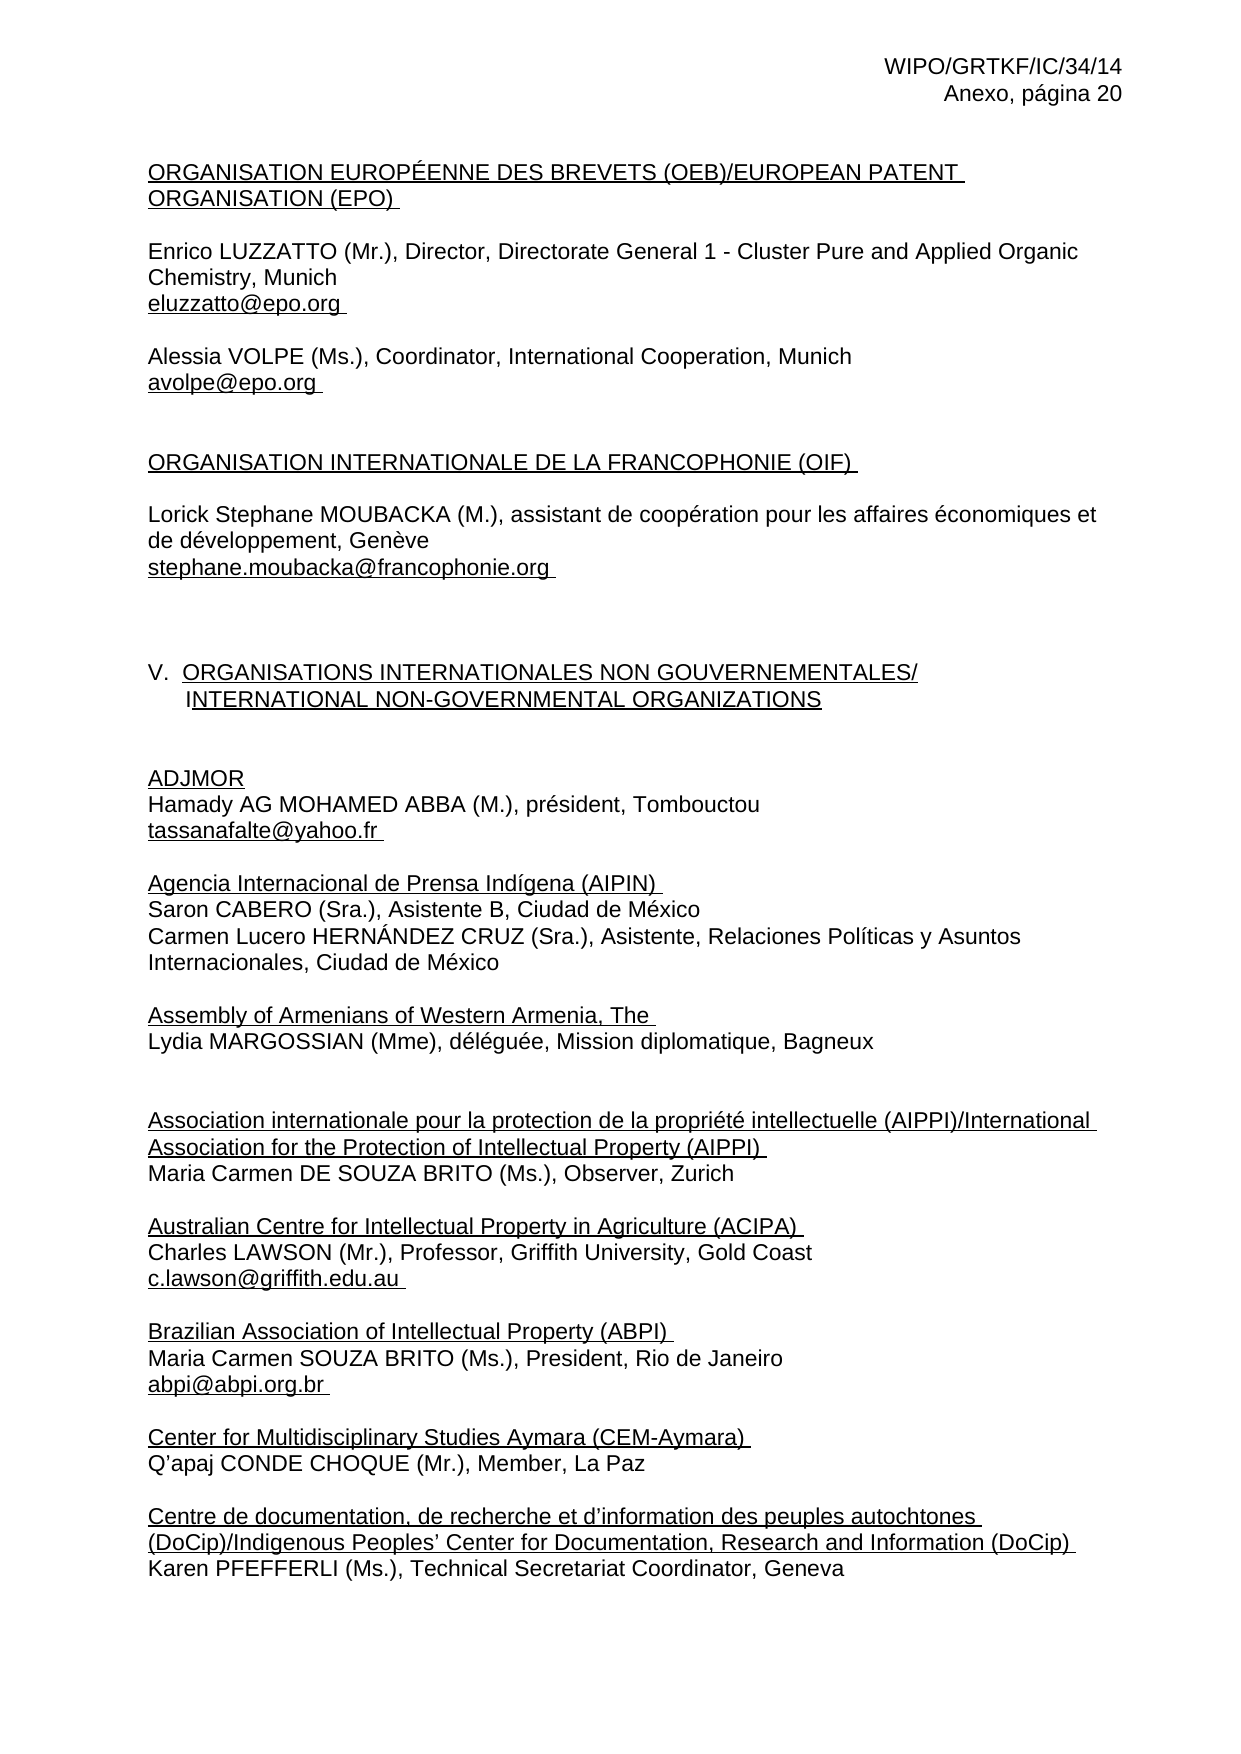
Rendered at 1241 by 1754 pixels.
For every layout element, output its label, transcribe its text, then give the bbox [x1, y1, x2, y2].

text Charles LAWSON (Mr.), Professor, Griffith University, Gold Coast [148, 1239, 1122, 1265]
text eluzzatto@epo.org [148, 290, 1122, 317]
text c.lawson@griffith.edu.au [148, 1265, 1122, 1292]
text abpi@abpi.org.br [148, 1371, 1122, 1397]
text Karen PFEFFERLI (Ms.), Technical Secretariat Coordinator, Geneva [148, 1555, 1122, 1582]
text Alessia VOLPE (Ms.), Coordinator, International Cooperation, Munich [148, 343, 1122, 369]
text Carmen Lucero HERNÁNDEZ CRUZ (Sra.), Asistente, Relaciones Políticas y Asuntos Internacionales, Ciudad de México [148, 923, 1122, 976]
text Enrico LUZZATTO (Mr.), Director, Directorate General 1 - Cluster Pure and Applied Organic Chemistry, Munich [148, 238, 1122, 290]
text Q’apaj CONDE CHOQUE (Mr.), Member, La Paz [148, 1450, 1122, 1476]
text ADJMOR [148, 765, 1122, 791]
text Lydia MARGOSSIAN (Mme), déléguée, Mission diplomatique, Bagneux [148, 1028, 1122, 1054]
text V. Organisations internationales non Gouvernementales/ International Non-Governmental Organizations [148, 659, 1122, 712]
text Center for Multidisciplinary Studies Aymara (CEM-Aymara) [148, 1423, 1122, 1450]
text Maria Carmen DE SOUZA BRITO (Ms.), Observer, Zurich [148, 1160, 1122, 1186]
text ORGANISATION INTERNATIONALE DE LA FRANCOPHONIE (OIF) [148, 448, 1122, 475]
text ORGANISATION EUROPÉENNE DES BREVETS (OEB)/EUROPEAN PATENT ORGANISATION (EPO) [148, 158, 1122, 211]
text Brazilian Association of Intellectual Property (ABPI) [148, 1318, 1122, 1344]
text Centre de documentation, de recherche et d’information des peuples autochtones (DoCip)/Indigenous Peoples’ Center for Documentation, Research and Information (DoCip) [148, 1503, 1122, 1555]
text stephane.moubacka@francophonie.org [148, 554, 1122, 580]
text avolpe@epo.org [148, 369, 1122, 396]
text Association internationale pour la protection de la propriété intellectuelle (AIPPI)/International Association for the Protection of Intellectual Property (AIPPI) [148, 1107, 1122, 1160]
text tassanafalte@yahoo.fr [148, 817, 1122, 844]
text Hamady AG MOHAMED ABBA (M.), président, Tombouctou [148, 791, 1122, 817]
text Lorick Stephane MOUBACKA (M.), assistant de coopération pour les affaires économiques et de développement, Genève [148, 501, 1122, 554]
text Assembly of Armenians of Western Armenia, The [148, 1002, 1122, 1028]
text Agencia Internacional de Prensa Indígena (AIPIN) [148, 870, 1122, 896]
text Saron CABERO (Sra.), Asistente B, Ciudad de México [148, 896, 1122, 923]
text Australian Centre for Intellectual Property in Agriculture (ACIPA) [148, 1213, 1122, 1239]
text Maria Carmen SOUZA BRITO (Ms.), President, Rio de Janeiro [148, 1344, 1122, 1371]
